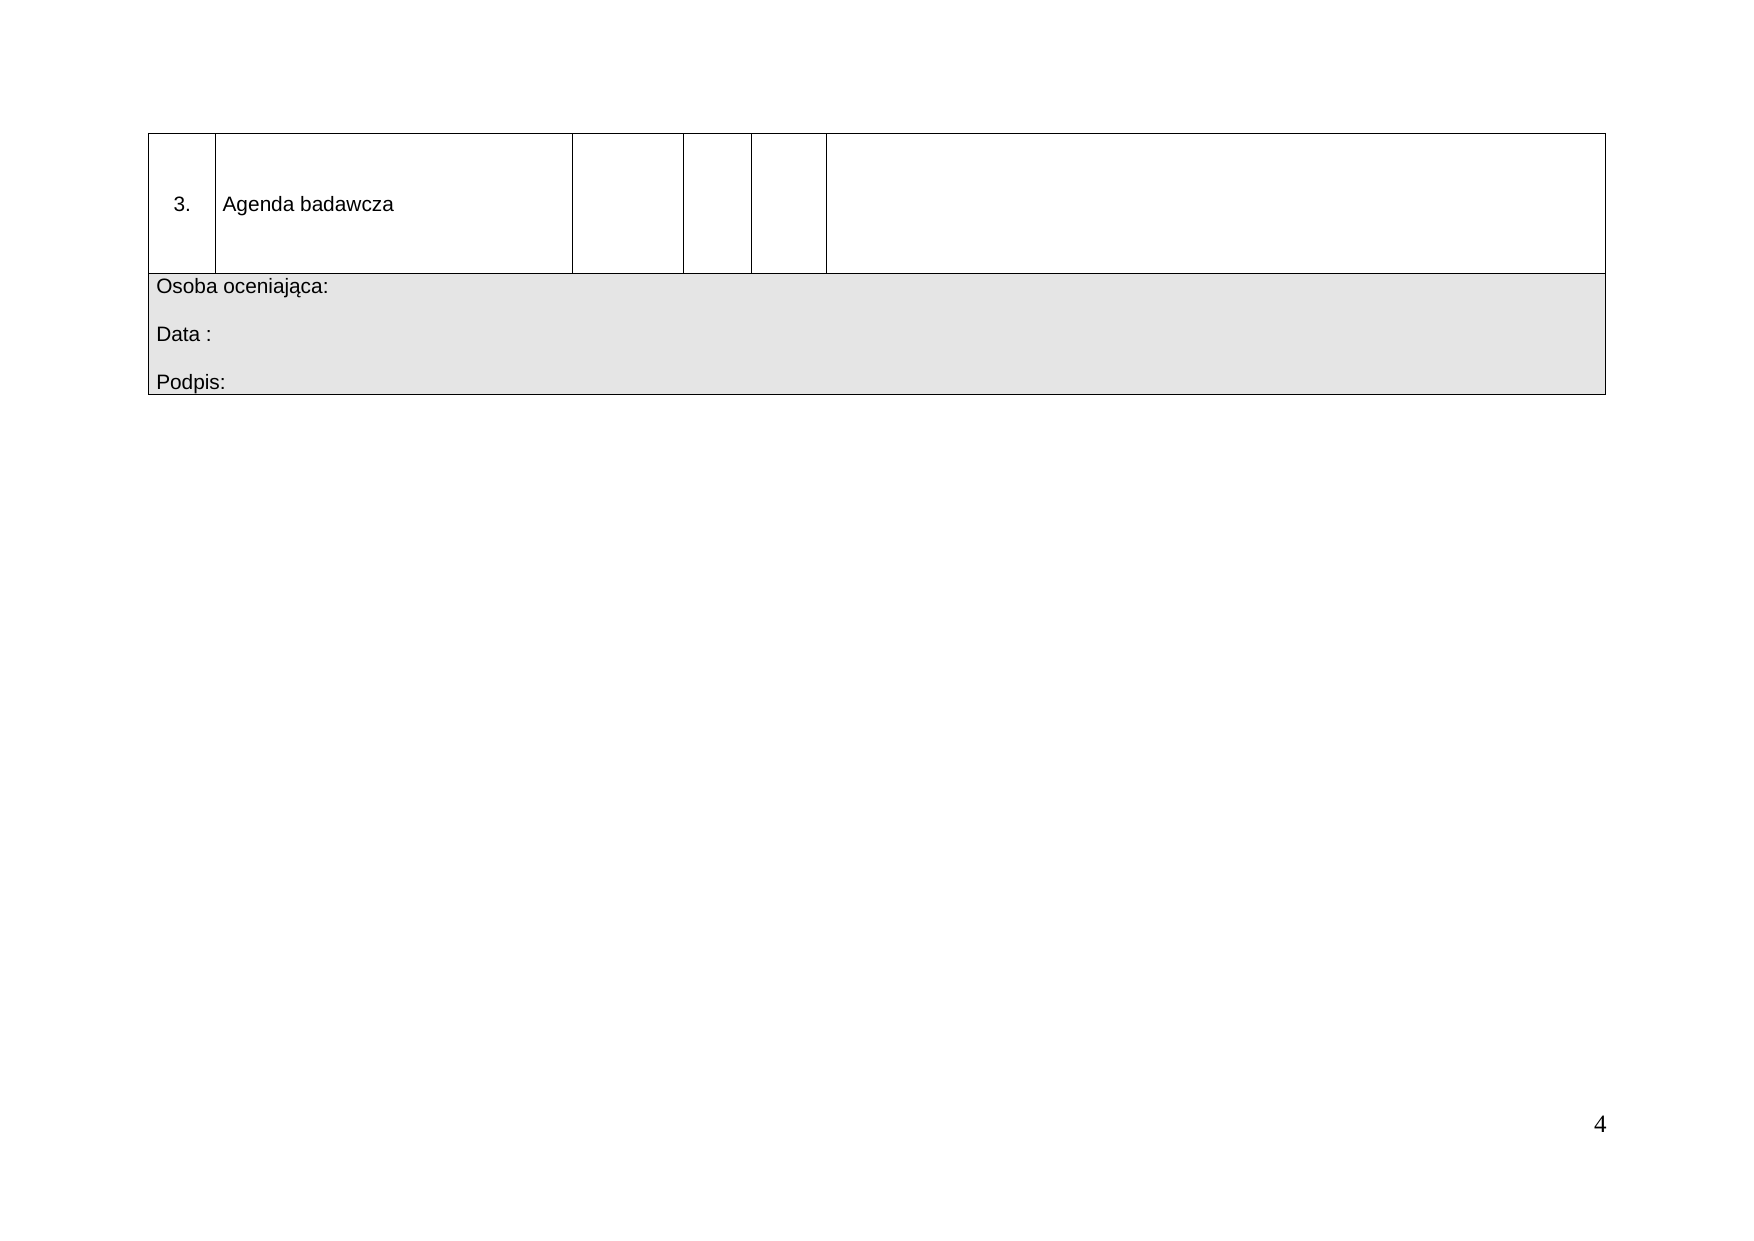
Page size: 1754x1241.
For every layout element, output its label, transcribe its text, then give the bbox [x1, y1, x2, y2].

table_cell [752, 134, 826, 273]
table_cell 3. [149, 134, 215, 273]
table_cell [684, 134, 751, 273]
table_cell Osoba oceniająca: Data : Podpis: [149, 274, 1605, 394]
table_cell Agenda badawcza [216, 134, 572, 273]
table_cell [827, 134, 1605, 273]
table_cell [573, 134, 683, 273]
